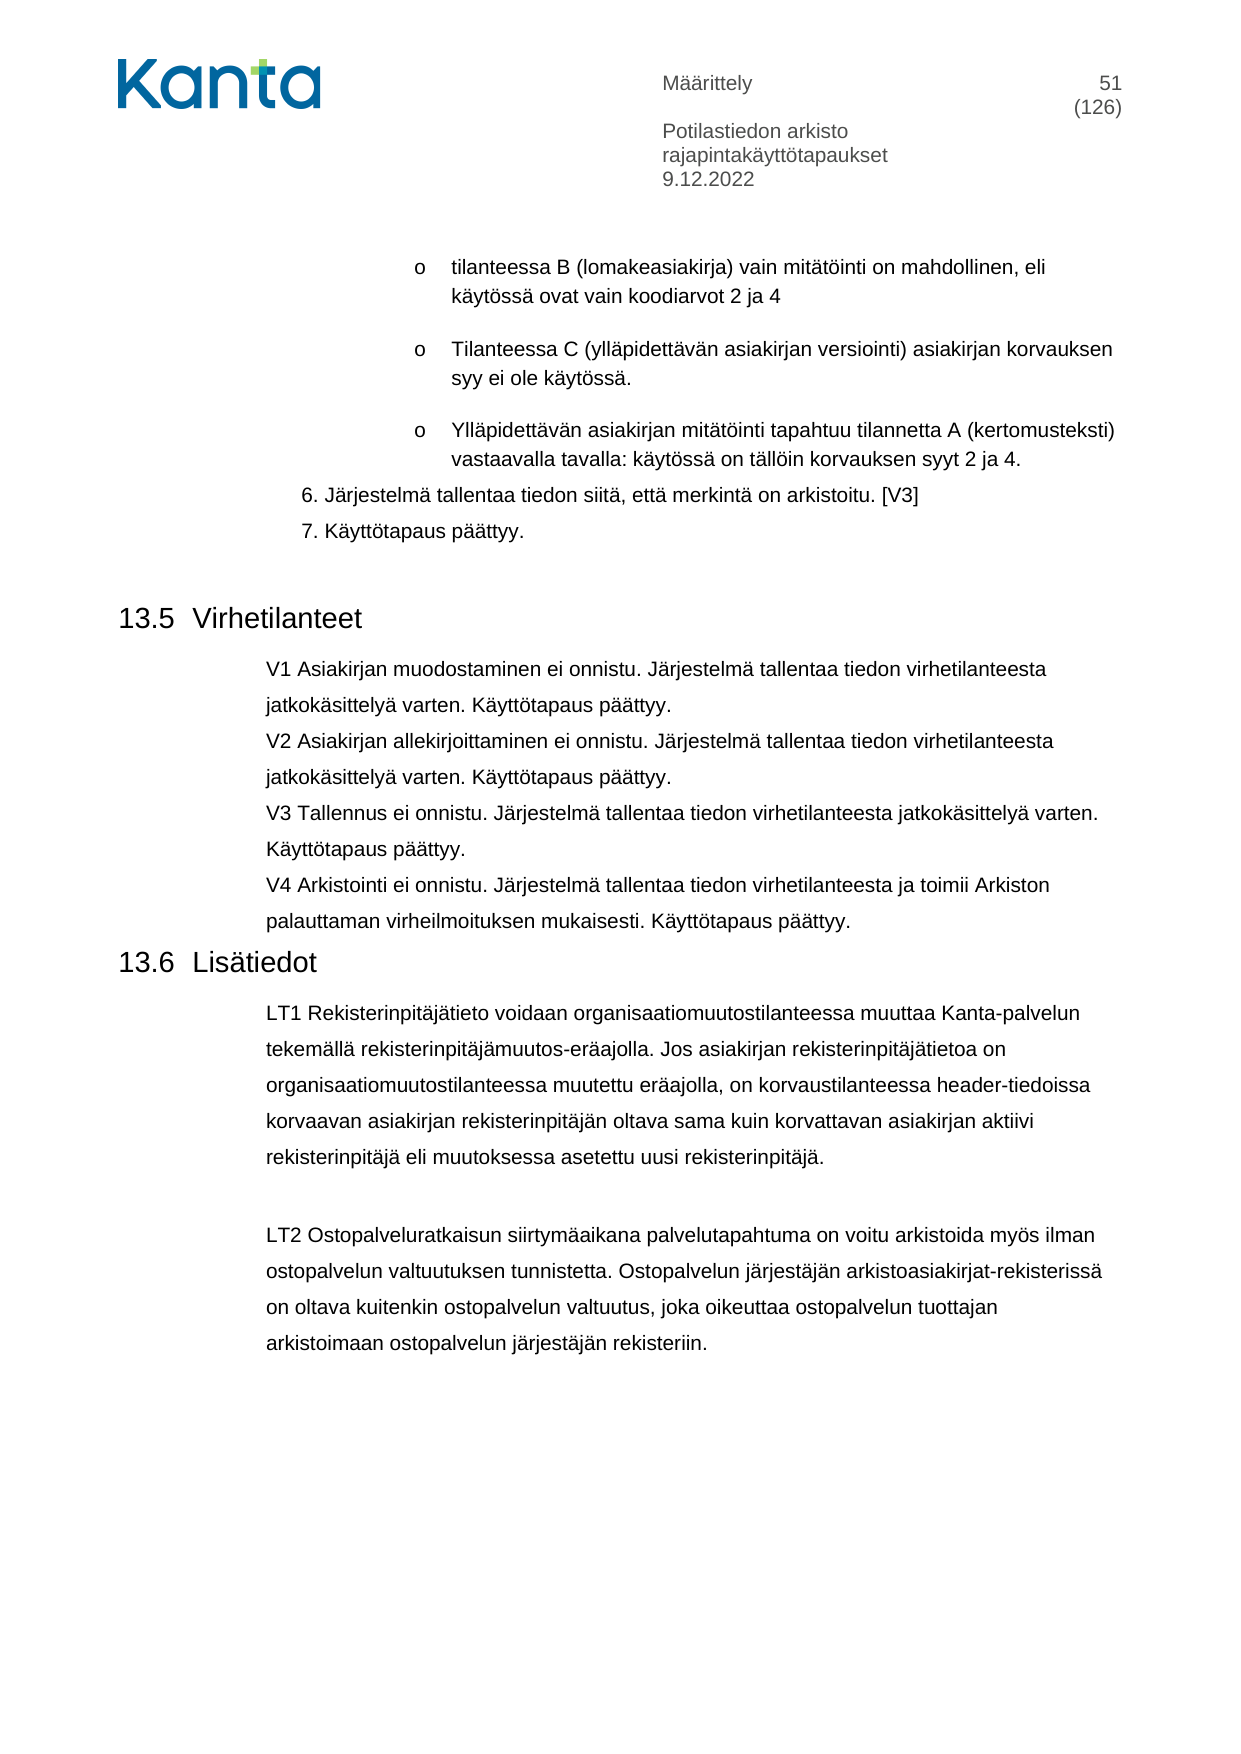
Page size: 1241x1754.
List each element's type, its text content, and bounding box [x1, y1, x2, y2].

text V3 Tallennus ei onnistu. Järjestelmä tallentaa tiedon virhetilanteesta jatkokäsittelyä varten. Käyttötapaus päättyy. [266, 801, 1122, 861]
text LT2 Ostopalveluratkaisun siirtymäaikana palvelutapahtuma on voitu arkistoida myös ilman ostopalvelun valtuutuksen tunnistetta. Ostopalvelun järjestäjän arkistoasiakirjat-rekisterissä on oltava kuitenkin ostopalvelun valtuutus, joka oikeuttaa ostopalvelun tuottajan arkistoimaan ostopalvelun järjestäjän rekisteriin. [266, 1223, 1122, 1354]
picture [118, 59, 321, 109]
list Ylläpidettävän asiakirjan mitätöinti tapahtuu tilannetta A (kertomusteksti) vastaavalla tavalla: käytössä on tällöin korvauksen syyt 2 ja 4. [414, 416, 1122, 471]
list Järjestelmä tallentaa tiedon siitä, että merkintä on arkistoitu. [V3] [301, 483, 1122, 507]
list tilanteessa B (lomakeasiakirja) vain mitätöinti on mahdollinen, eli käytössä ovat vain koodiarvot 2 ja 4 [414, 254, 1122, 308]
subtitle Lisätiedot [118, 945, 1122, 978]
subtitle Virhetilanteet [118, 601, 1122, 634]
text V4 Arkistointi ei onnistu. Järjestelmä tallentaa tiedon virhetilanteesta ja toimii Arkiston palauttaman virheilmoituksen mukaisesti. Käyttötapaus päättyy. [266, 873, 1122, 933]
text LT1 Rekisterinpitäjätieto voidaan organisaatiomuutostilanteessa muuttaa Kanta-palvelun tekemällä rekisterinpitäjämuutos-eräajolla. Jos asiakirjan rekisterinpitäjätietoa on organisaatiomuutostilanteessa muutettu eräajolla, on korvaustilanteessa header-tiedoissa korvaavan asiakirjan rekisterinpitäjän oltava sama kuin korvattavan asiakirjan aktiivi rekisterinpitäjä eli muutoksessa asetettu uusi rekisterinpitäjä. [266, 1001, 1122, 1169]
list Käyttötapaus päättyy. [301, 519, 1122, 543]
text V2 Asiakirjan allekirjoittaminen ei onnistu. Järjestelmä tallentaa tiedon virhetilanteesta jatkokäsittelyä varten. Käyttötapaus päättyy. [266, 729, 1122, 789]
list Tilanteessa C (ylläpidettävän asiakirjan versiointi) asiakirjan korvauksen syy ei ole käytössä. [414, 335, 1122, 389]
text V1 Asiakirjan muodostaminen ei onnistu. Järjestelmä tallentaa tiedon virhetilanteesta jatkokäsittelyä varten. Käyttötapaus päättyy. [266, 657, 1122, 717]
